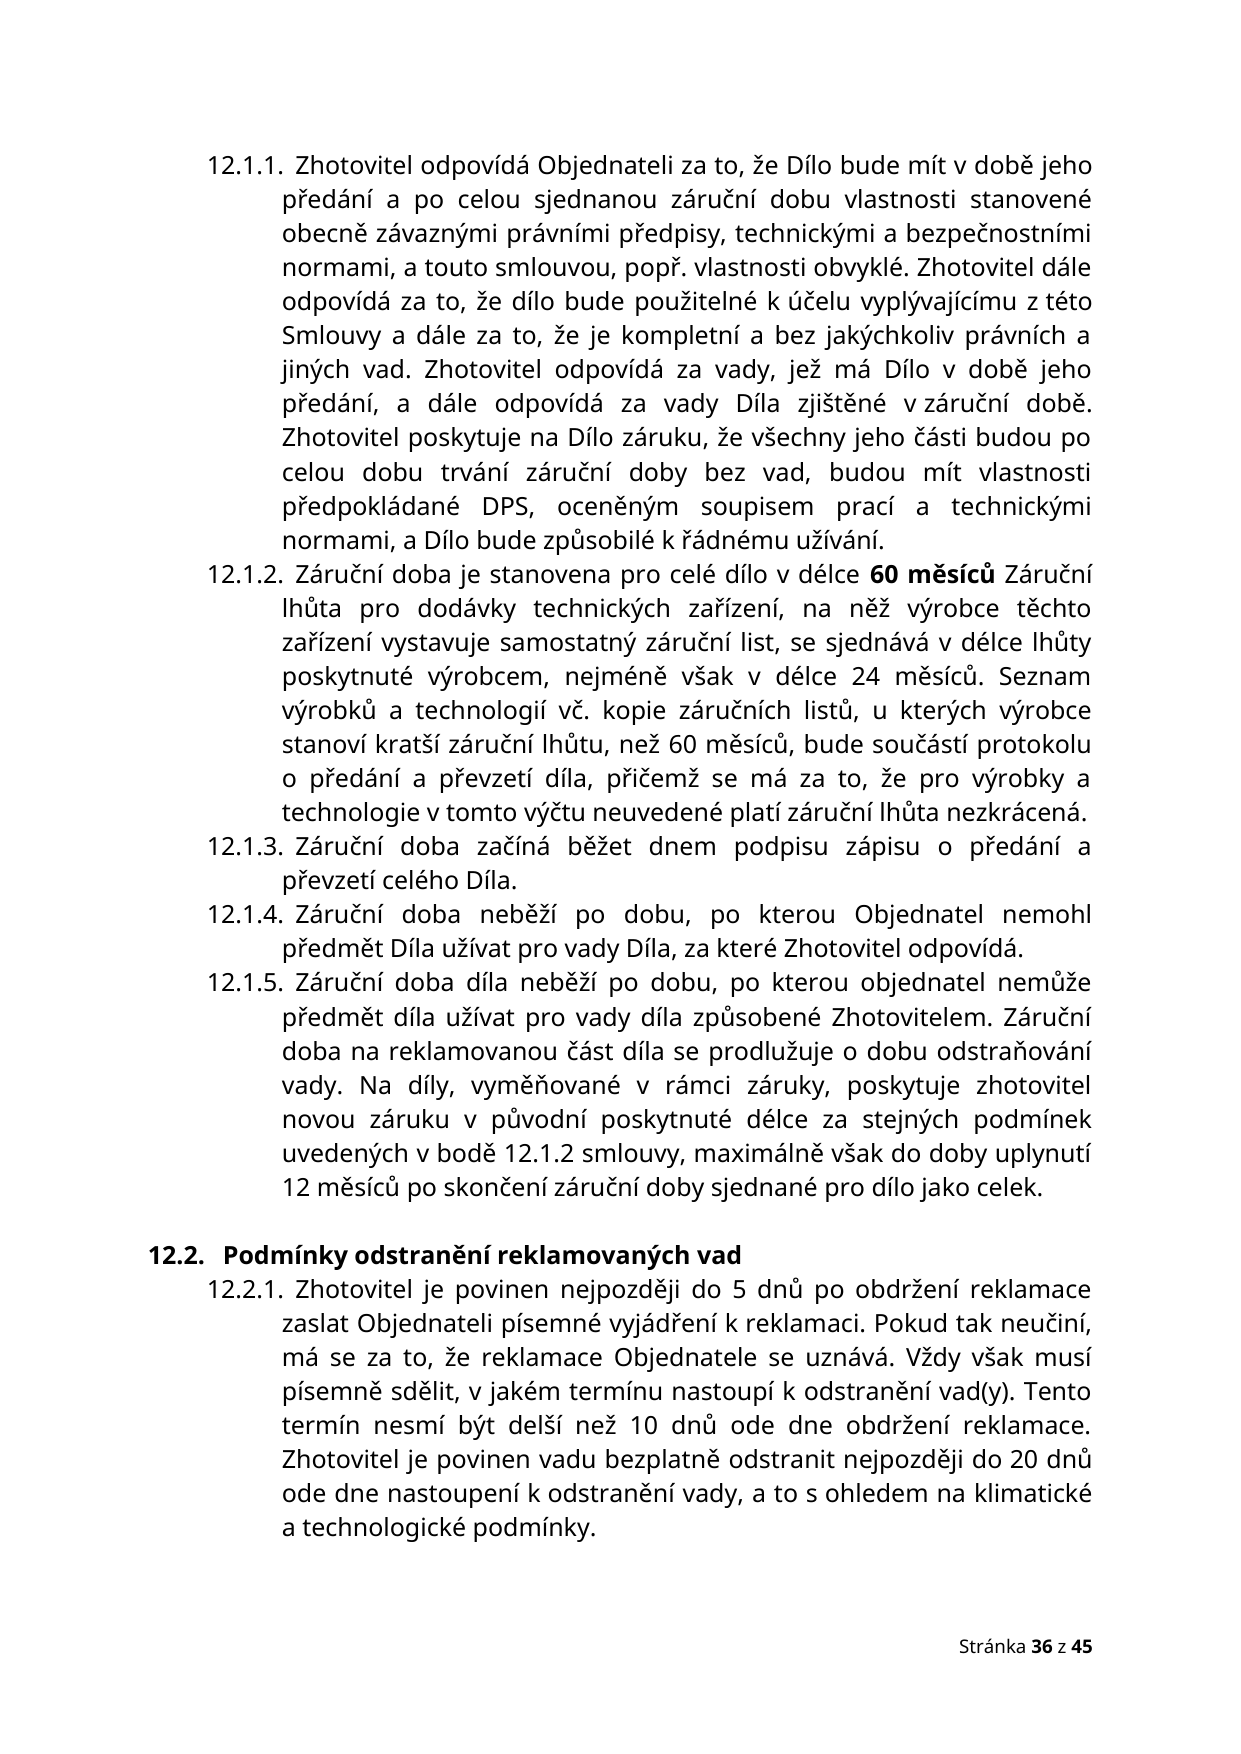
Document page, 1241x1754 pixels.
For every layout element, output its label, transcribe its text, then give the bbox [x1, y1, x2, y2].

list Podmínky odstranění reklamovaných vad [148, 1238, 1093, 1272]
list Záruční doba neběží po dobu, po kterou Objednatel nemohl předmět Díla užívat pro vady Díla, za které Zhotovitel odpovídá. [207, 897, 1093, 965]
list Zhotovitel odpovídá Objednateli za to, že Dílo bude mít v době jeho předání a po celou sjednanou záruční dobu vlastnosti stanovené obecně závaznými právními předpisy, technickými a bezpečnostními normami, a touto smlouvou, popř. vlastnosti obvyklé. Zhotovitel dále odpovídá za to, že dílo bude použitelné k účelu vyplývajícímu z této Smlouvy a dále za to, že je kompletní a bez jakýchkoliv právních a jiných vad. Zhotovitel odpovídá za vady, jež má Dílo v době jeho předání, a dále odpovídá za vady Díla zjištěné v záruční době. Zhotovitel poskytuje na Dílo záruku, že všechny jeho části budou po celou dobu trvání záruční doby bez vad, budou mít vlastnosti předpokládané DPS, oceněným soupisem prací a technickými normami, a Dílo bude způsobilé k řádnému užívání. [207, 148, 1093, 556]
list Záruční doba začíná běžet dnem podpisu zápisu o předání a převzetí celého Díla. [207, 829, 1093, 897]
list Zhotovitel je povinen nejpozději do 5 dnů po obdržení reklamace zaslat Objednateli písemné vyjádření k reklamaci. Pokud tak neučiní, má se za to, že reklamace Objednatele se uznává. Vždy však musí písemně sdělit, v jakém termínu nastoupí k odstranění vad(y). Tento termín nesmí být delší než 10 dnů ode dne obdržení reklamace. Zhotovitel je povinen vadu bezplatně odstranit nejpozději do 20 dnů ode dne nastoupení k odstranění vady, a to s ohledem na klimatické a technologické podmínky. [207, 1272, 1093, 1544]
list Záruční doba díla neběží po dobu, po kterou objednatel nemůže předmět díla užívat pro vady díla způsobené Zhotovitelem. Záruční doba na reklamovanou část díla se prodlužuje o dobu odstraňování vady. Na díly, vyměňované v rámci záruky, poskytuje zhotovitel novou záruku v původní poskytnuté délce za stejných podmínek uvedených v bodě 12.1.2 smlouvy, maximálně však do doby uplynutí 12 měsíců po skončení záruční doby sjednané pro dílo jako celek. [207, 965, 1093, 1203]
list Záruční doba je stanovena pro celé dílo v délce 60 měsíců Záruční lhůta pro dodávky technických zařízení, na něž výrobce těchto zařízení vystavuje samostatný záruční list, se sjednává v délce lhůty poskytnuté výrobcem, nejméně však v délce 24 měsíců. Seznam výrobků a technologií vč. kopie záručních listů, u kterých výrobce stanoví kratší záruční lhůtu, než 60 měsíců, bude součástí protokolu o předání a převzetí díla, přičemž se má za to, že pro výrobky a technologie v tomto výčtu neuvedené platí záruční lhůta nezkrácená. [207, 556, 1093, 829]
